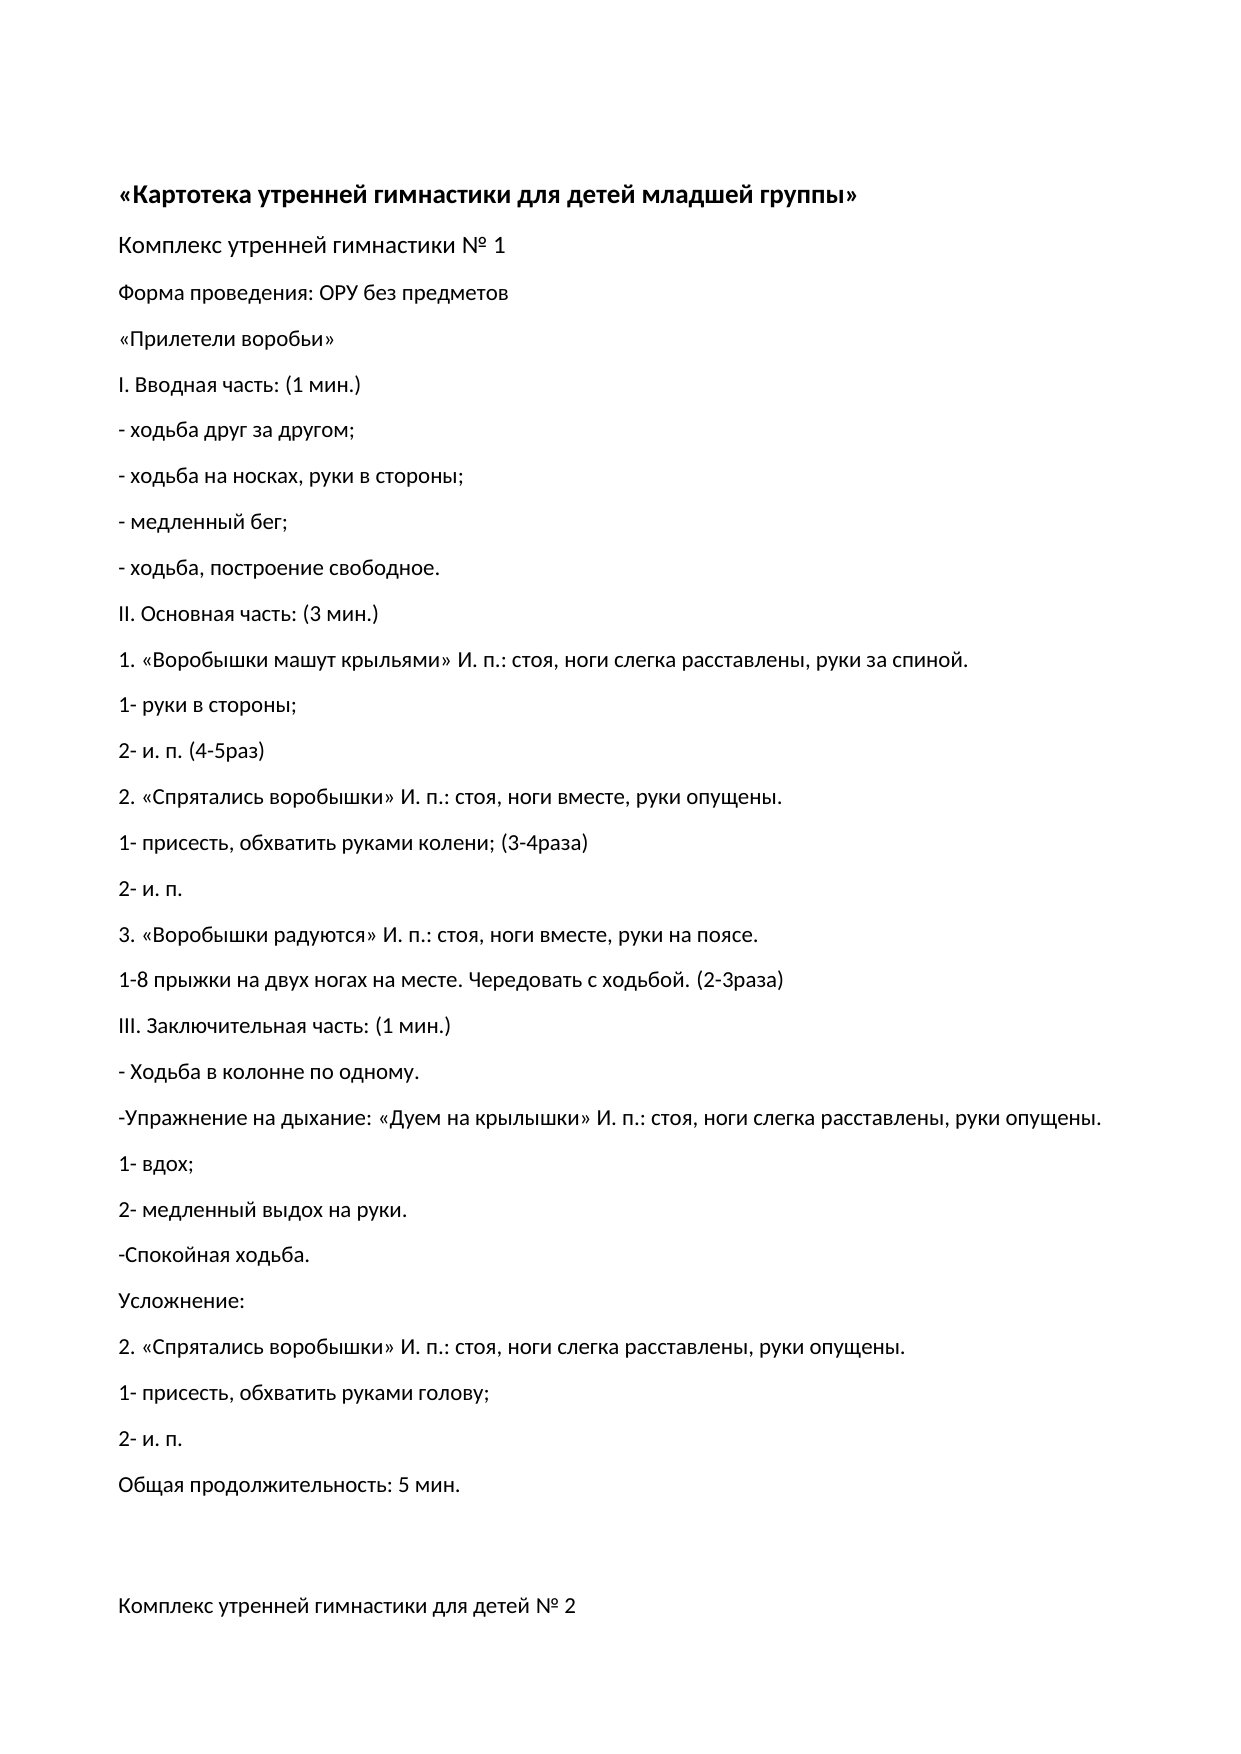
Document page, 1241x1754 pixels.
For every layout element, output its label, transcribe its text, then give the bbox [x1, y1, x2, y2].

text Общая продолжительность: 5 мин. [118, 1470, 1122, 1498]
text Форма проведения: ОРУ без предметов [118, 278, 1122, 306]
text 2- и. п. [118, 874, 1122, 902]
text 2. «Спрятались воробышки» И. п.: стоя, ноги вместе, руки опущены. [118, 782, 1122, 810]
text 2- и. п. [118, 1424, 1122, 1452]
text 1- присесть, обхватить руками голову; [118, 1378, 1122, 1406]
text 3. «Воробышки радуются» И. п.: стоя, ноги вместе, руки на поясе. [118, 920, 1122, 948]
text 1- присесть, обхватить руками колени; (3-4раза) [118, 828, 1122, 856]
text I. Вводная часть: (1 мин.) [118, 370, 1122, 398]
text -Упражнение на дыхание: «Дуем на крылышки» И. п.: стоя, ноги слегка расставлены, руки опущены. [118, 1103, 1122, 1131]
text II. Основная часть: (3 мин.) [118, 599, 1122, 627]
text -Спокойная ходьба. [118, 1241, 1122, 1268]
text Комплекс утренней гимнастики для детей № 2 [118, 1592, 1122, 1619]
text - медленный бег; [118, 507, 1122, 535]
text 2. «Спрятались воробышки» И. п.: стоя, ноги слегка расставлены, руки опущены. [118, 1332, 1122, 1360]
text 1-8 прыжки на двух ногах на месте. Чередовать с ходьбой. (2-3раза) [118, 966, 1122, 993]
text 1- руки в стороны; [118, 691, 1122, 718]
text - ходьба, построение свободное. [118, 553, 1122, 581]
text III. Заключительная часть: (1 мин.) [118, 1011, 1122, 1039]
text «Прилетели воробьи» [118, 324, 1122, 352]
text - ходьба на носках, руки в стороны; [118, 461, 1122, 489]
text 1- вдох; [118, 1149, 1122, 1177]
text - ходьба друг за другом; [118, 416, 1122, 443]
text 2- и. п. (4-5раз) [118, 736, 1122, 764]
text Усложнение: [118, 1286, 1122, 1314]
text 2- медленный выдох на руки. [118, 1195, 1122, 1223]
text - Ходьба в колонне по одному. [118, 1057, 1122, 1085]
text Комплекс утренней гимнастики № 1 [118, 229, 1122, 260]
text 1. «Воробышки машут крыльями» И. п.: стоя, ноги слегка расставлены, руки за спиной. [118, 645, 1122, 673]
text «Картотека утренней гимнастики для детей младшей группы» [118, 177, 1122, 210]
